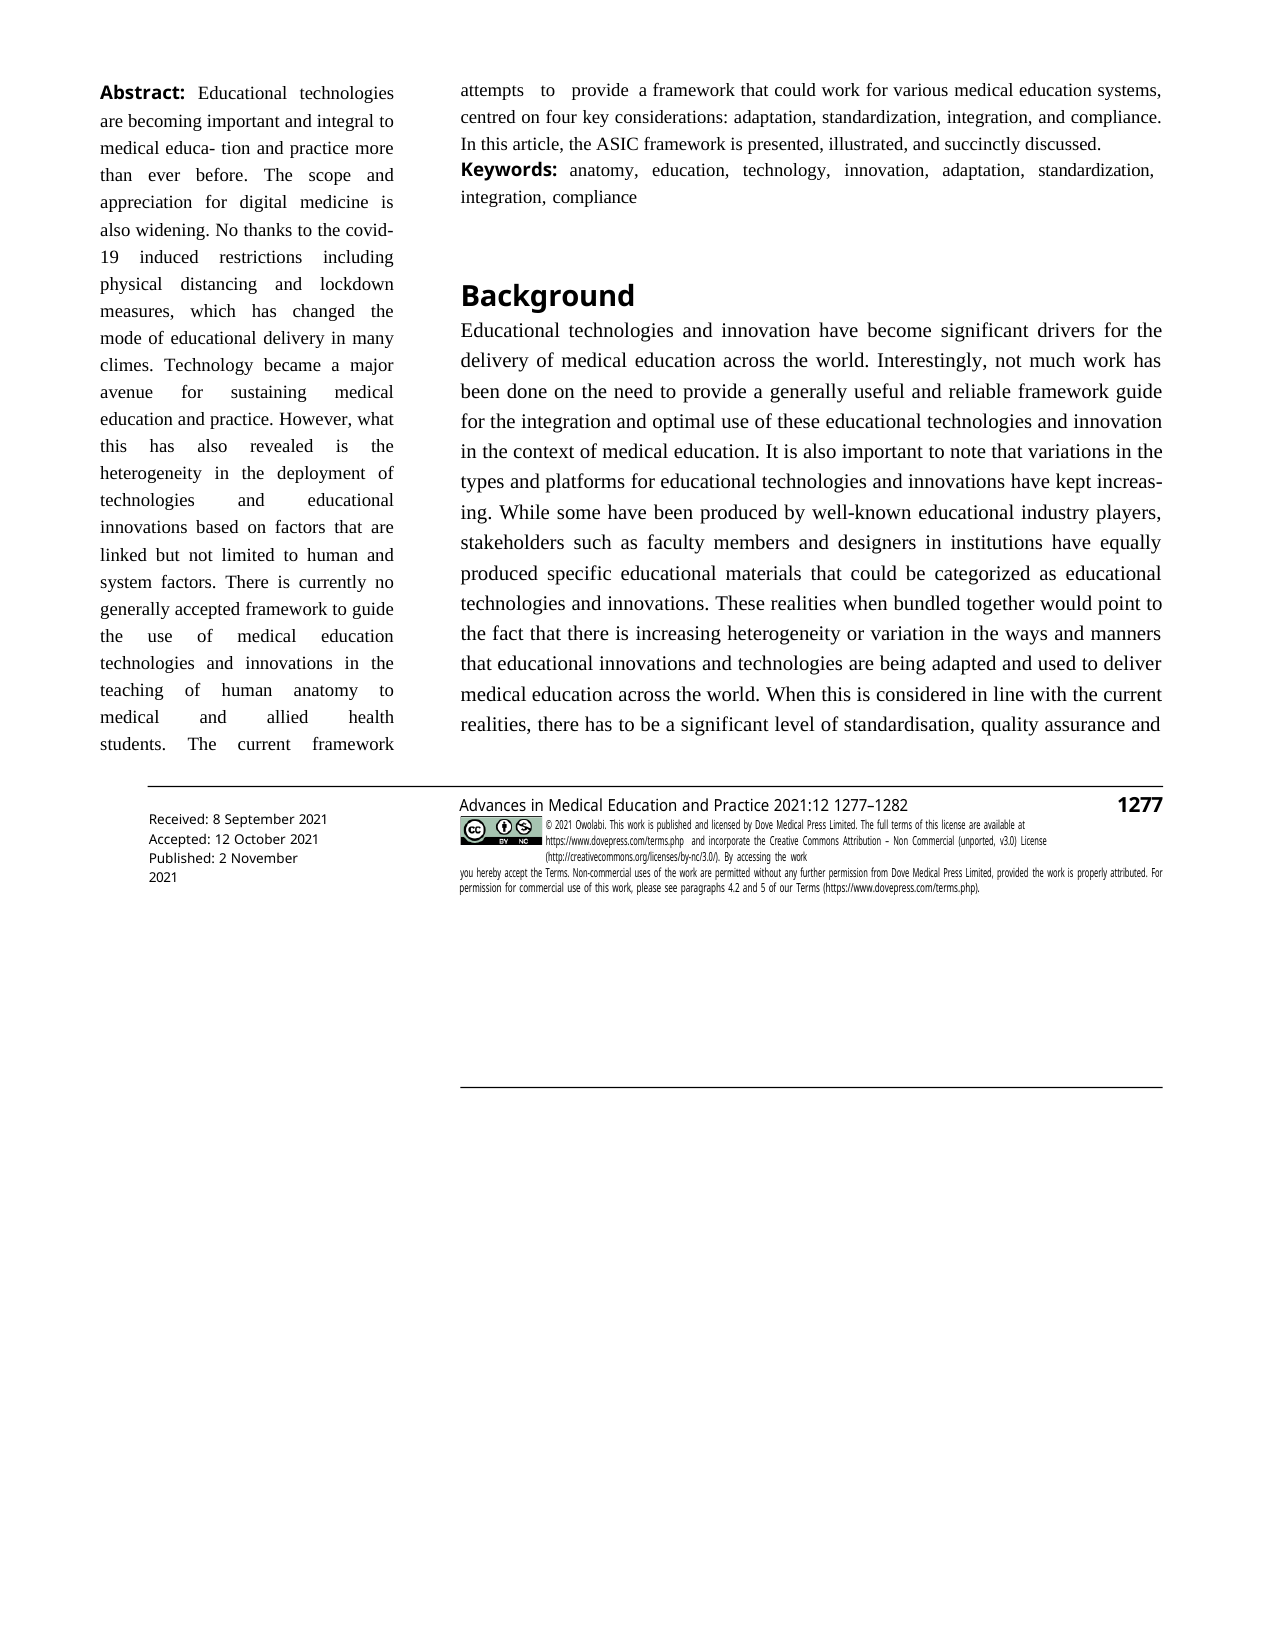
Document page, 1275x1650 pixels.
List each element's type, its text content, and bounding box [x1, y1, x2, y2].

text Accepted: 12 October 2021 [148, 830, 330, 848]
text Received: 8 September 2021 [148, 810, 330, 829]
picture [460, 816, 543, 845]
text © 2021 Owolabi. This work is published and licensed by Dove Medical Press Limited. The full terms of this license are available at https://www.dovepress.com/terms.php and incorporate the Creative Commons Attribution – Non Commercial (unported, v3.0) License (http://creativecommons.org/licenses/by-nc/3.0/). By accessing the work [546, 817, 1165, 865]
text you hereby accept the Terms. Non-commercial uses of the work are permitted without any further permission from Dove Medical Press Limited, provided the work is properly attributed. For permission for commercial use of this work, please see paragraphs 4.2 and 5 of our Terms (https://www.dovepress.com/terms.php). [459, 865, 1181, 897]
subtitle Background [460, 275, 1200, 315]
text integration, compliance [460, 186, 1200, 208]
text Abstract: Educational technologies are becoming important and integral to medical educa- tion and practice more than ever before. The scope and appreciation for digital medicine is also widening. No thanks to the covid-19 induced restrictions including physical distancing and lockdown measures, which has changed the mode of educational delivery in many climes. Technology became a major avenue for sustaining medical education and practice. However, what this has also revealed is the heterogeneity in the deployment of technologies and educational innovations based on factors that are linked but not limited to human and system factors. There is currently no generally accepted framework to guide the use of medical education technologies and innovations in the teaching of human anatomy to medical and allied health students. The current framework attempts to provide a framework that could work for various medical education systems, centred on four key considerations: adaptation, standardization, integration, and compliance. In this article, the ASIC framework is presented, illustrated, and succinctly discussed. [100, 79, 394, 755]
text Published: 2 November 2021 [148, 849, 330, 886]
text Advances in Medical Education and Practice 2021:12 1277–1282 1277 [459, 794, 1200, 816]
text Educational technologies and innovation have become significant drivers for the delivery of medical education across the world. Interestingly, not much work has been done on the need to provide a generally useful and reliable framework guide for the integration and optimal use of these educational technologies and innovation in the context of medical education. It is also important to note that variations in the types and platforms for educational technologies and innovations have kept increas- ing. While some have been produced by well-known educational industry players, stakeholders such as faculty members and designers in institutions have equally produced specific educational materials that could be categorized as educational technologies and innovations. These realities when bundled together would point to the fact that there is increasing heterogeneity or variation in the ways and manners that educational innovations and technologies are being adapted and used to deliver medical education across the world. When this is considered in line with the current realities, there has to be a significant level of standardisation, quality assurance and [460, 318, 1163, 736]
text Keywords: anatomy, education, technology, innovation, adaptation, standardization, [460, 160, 1200, 181]
